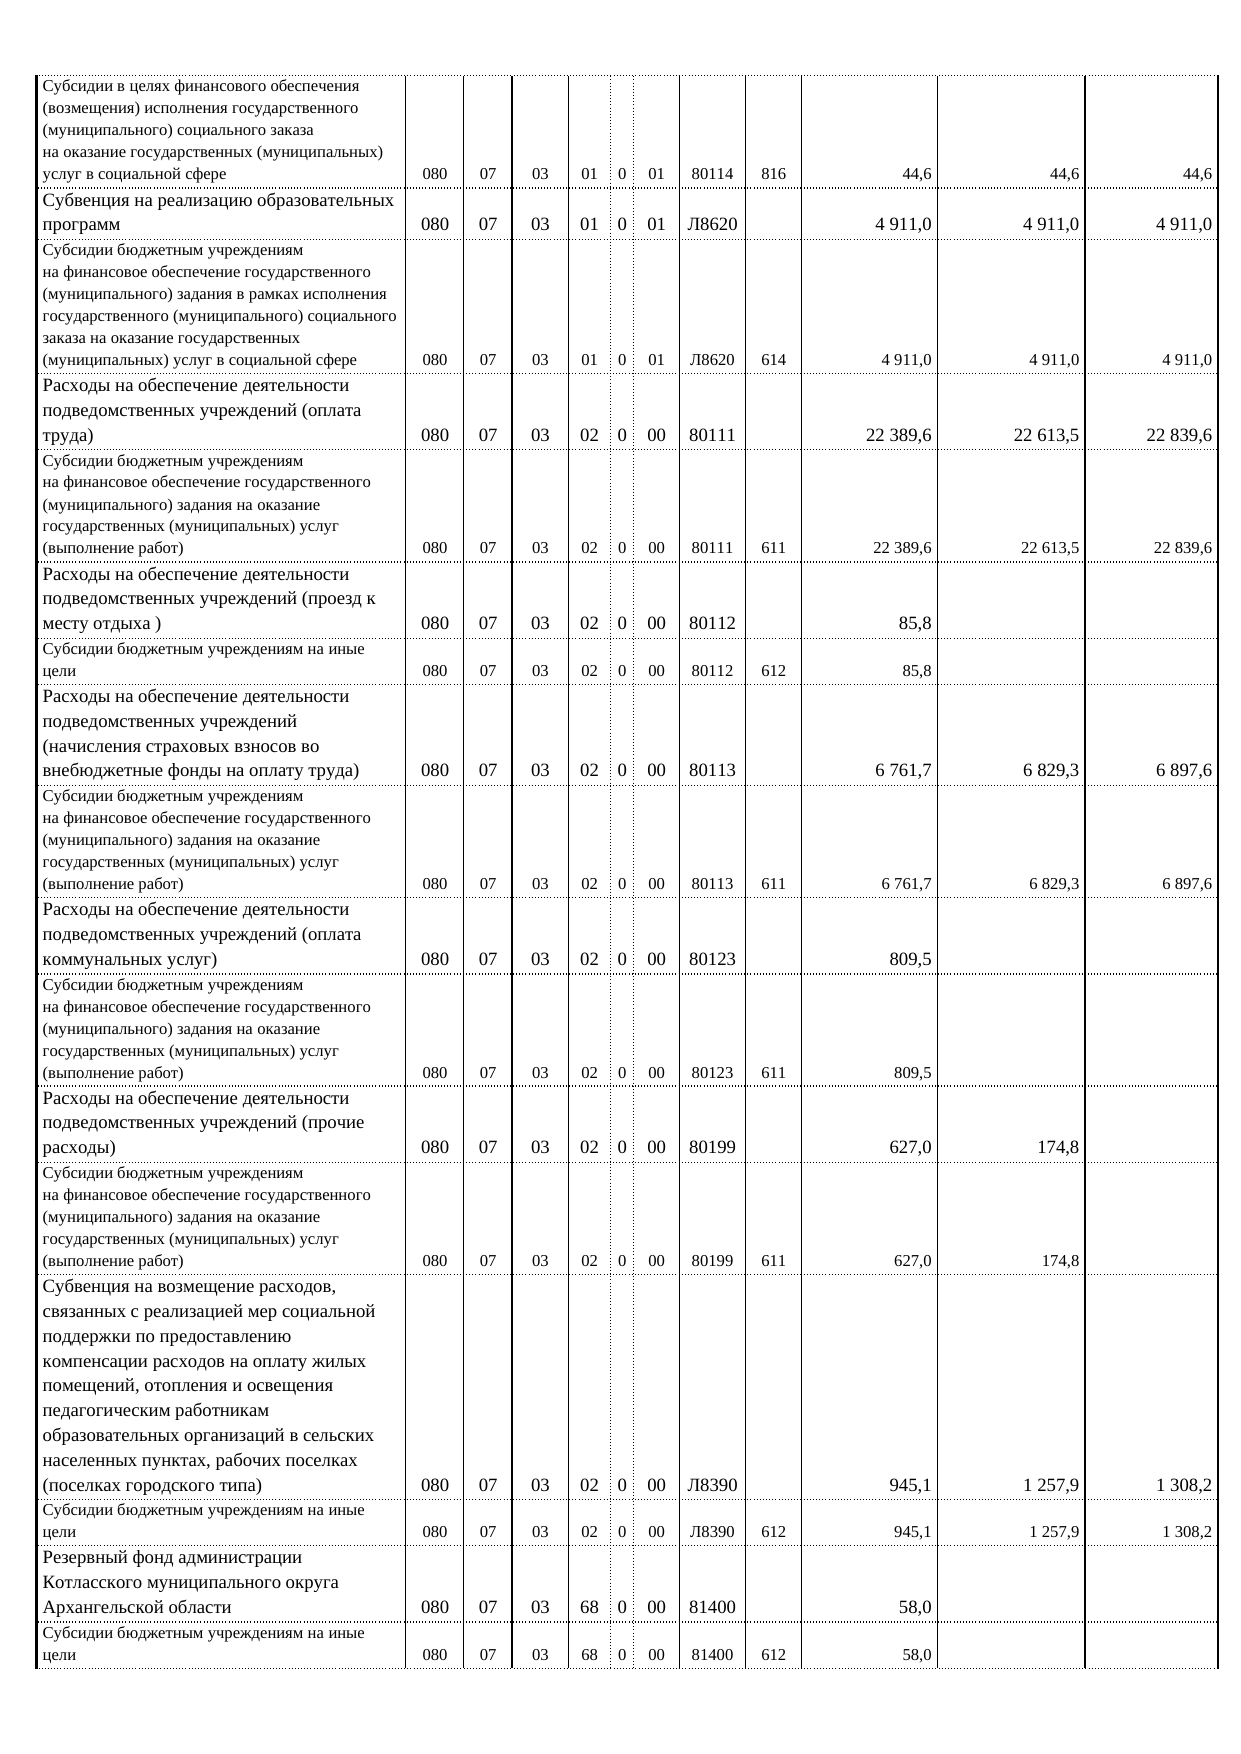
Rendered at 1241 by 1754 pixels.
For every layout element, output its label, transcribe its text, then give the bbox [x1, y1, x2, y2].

table_cell 00 [634, 1274, 679, 1499]
table_cell 44,6 [937, 75, 1085, 187]
table_cell 07 [464, 1621, 511, 1668]
table_cell 02 [569, 449, 610, 561]
table_cell 1 257,9 [938, 1499, 1084, 1545]
table_cell 02 [569, 1162, 610, 1274]
table_cell 80199 [680, 1085, 745, 1162]
table_cell 03 [513, 1274, 568, 1499]
table_cell 6 829,3 [938, 785, 1084, 897]
table_cell 00 [634, 684, 679, 785]
table_cell 00 [634, 1085, 679, 1162]
table_cell 03 [512, 75, 568, 187]
table_cell 68 [569, 1621, 610, 1668]
table_cell 02 [569, 373, 610, 449]
table_cell [1086, 638, 1217, 684]
table_cell 0 [610, 239, 633, 373]
table_cell 0 [610, 449, 633, 561]
table_cell 174,8 [938, 1085, 1084, 1162]
table_cell 0 [610, 684, 633, 785]
table_cell 03 [513, 1162, 568, 1274]
table_cell 80111 [680, 449, 745, 561]
table_cell 80114 [680, 75, 745, 187]
table_cell 080 [406, 1545, 463, 1621]
table_cell 02 [569, 561, 610, 637]
table_cell 00 [634, 1545, 679, 1621]
table_cell 80113 [680, 684, 745, 785]
table_cell 22 389,6 [802, 449, 937, 561]
table_cell 00 [634, 561, 679, 637]
table_cell 0 [610, 75, 633, 187]
table_cell 00 [634, 785, 679, 897]
table_cell 02 [569, 1499, 610, 1545]
table_cell 4 911,0 [1086, 239, 1217, 373]
table_cell 80111 [680, 373, 745, 449]
table_cell Расходы на обеспечение деятельности подведомственных учреждений (начисления страховых взносов во внебюджетные фонды на оплату труда) [38, 684, 405, 785]
table_cell 6 761,7 [802, 785, 937, 897]
table_cell Расходы на обеспечение деятельности подведомственных учреждений (оплата коммунальных услуг) [38, 897, 405, 973]
table_cell 0 [610, 638, 633, 684]
table_cell [938, 561, 1084, 637]
table_cell 58,0 [802, 1545, 937, 1621]
table_cell 6 897,6 [1086, 684, 1217, 785]
table_cell [1086, 973, 1217, 1085]
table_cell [38, 1621, 405, 1668]
table_cell 174,8 [938, 1162, 1084, 1274]
table_cell 03 [513, 373, 568, 449]
table_cell 44,6 [1086, 75, 1217, 187]
table_cell 080 [406, 897, 463, 973]
table_cell [1086, 1162, 1217, 1274]
table_cell 00 [634, 897, 679, 973]
table_cell 02 [569, 897, 610, 973]
table_cell 07 [464, 785, 511, 897]
table_cell 22 839,6 [1086, 449, 1217, 561]
table_cell Субсидии бюджетным учреждениям на иные цели [38, 638, 405, 684]
table_cell 080 [406, 75, 463, 187]
table_cell 03 [513, 561, 568, 637]
table_cell Субсидии бюджетным учреждениям на финансовое обеспечение государственного (муниципального) задания в рамках исполнения государственного (муниципального) социального заказа на оказание государственных (муниципальных) услуг в социальной сфере [38, 239, 405, 373]
table_cell [746, 1274, 801, 1499]
table_cell 0 [610, 1085, 633, 1162]
table_cell 03 [513, 187, 568, 239]
table_cell 0 [610, 1621, 633, 1668]
table_cell 0 [610, 973, 633, 1085]
table_cell [938, 1621, 1084, 1668]
table_cell 22 839,6 [1086, 373, 1217, 449]
table_cell 02 [569, 785, 610, 897]
table_cell 0 [610, 187, 633, 239]
table_cell 03 [513, 973, 568, 1085]
table_cell [938, 897, 1084, 973]
table_cell [938, 1545, 1084, 1621]
table_cell 07 [464, 239, 511, 373]
table_cell 03 [513, 1085, 568, 1162]
table_cell 809,5 [802, 973, 937, 1085]
table_cell 00 [634, 1162, 679, 1274]
table_cell 614 [746, 239, 801, 373]
table_cell 02 [569, 973, 610, 1085]
table_cell 07 [464, 1545, 511, 1621]
table_cell 07 [464, 449, 511, 561]
table_cell Л8390 [680, 1499, 745, 1545]
table_cell 627,0 [802, 1162, 937, 1274]
table_cell [746, 684, 801, 785]
table_cell 00 [634, 373, 679, 449]
table_cell 02 [569, 1274, 610, 1499]
table_cell 07 [464, 638, 511, 684]
table_cell 1 308,2 [1086, 1274, 1217, 1499]
table_cell Субсидии бюджетным учреждениям на финансовое обеспечение государственного (муниципального) задания на оказание государственных (муниципальных) услуг (выполнение работ) [38, 449, 405, 561]
table_cell 03 [513, 449, 568, 561]
table_cell 4 911,0 [938, 239, 1084, 373]
table_cell 080 [406, 638, 463, 684]
table_cell 080 [406, 973, 463, 1085]
table_cell 080 [406, 373, 463, 449]
table_cell 0 [610, 373, 633, 449]
table_cell 03 [513, 1545, 568, 1621]
table_cell [1086, 1621, 1217, 1668]
table_cell 01 [634, 239, 679, 373]
table_cell 07 [464, 1274, 511, 1499]
table_cell 01 [569, 239, 610, 373]
table_cell 02 [569, 684, 610, 785]
table_cell 080 [406, 449, 463, 561]
table_cell Субсидии бюджетным учреждениям на финансовое обеспечение государственного (муниципального) задания на оказание государственных (муниципальных) услуг (выполнение работ) [38, 785, 405, 897]
table_cell 01 [634, 187, 679, 239]
table_cell 68 [569, 1545, 610, 1621]
table_cell 07 [464, 684, 511, 785]
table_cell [38, 75, 406, 187]
table_cell 612 [746, 638, 801, 684]
table_cell 07 [464, 973, 511, 1085]
table_cell 0 [610, 1274, 633, 1499]
table_cell 81400 [680, 1545, 745, 1621]
table_cell 22 389,6 [802, 373, 937, 449]
table_cell 44,6 [802, 75, 937, 187]
table_cell 080 [406, 561, 463, 637]
table_cell 80113 [680, 785, 745, 897]
table_cell [746, 187, 801, 239]
table_cell 945,1 [802, 1274, 937, 1499]
table_cell 02 [569, 1085, 610, 1162]
table_cell [746, 561, 801, 637]
table_cell Л8390 [680, 1274, 745, 1499]
table_cell 80112 [680, 638, 745, 684]
table_cell 612 [746, 1621, 801, 1668]
table_cell 00 [634, 973, 679, 1085]
table_cell 4 911,0 [802, 239, 937, 373]
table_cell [38, 1499, 405, 1545]
table_cell 1 257,9 [938, 1274, 1084, 1499]
table_cell 0 [610, 897, 633, 973]
table_cell 4 911,0 [938, 187, 1084, 239]
table_cell 80199 [680, 1162, 745, 1274]
table_cell 080 [406, 1162, 463, 1274]
table_cell 07 [464, 1499, 511, 1545]
table_cell 945,1 [802, 1499, 937, 1545]
table_cell [938, 973, 1084, 1085]
table_cell 03 [513, 1621, 568, 1668]
table_cell Субсидии бюджетным учреждениям на финансовое обеспечение государственного (муниципального) задания на оказание государственных (муниципальных) услуг (выполнение работ) [38, 1162, 405, 1274]
table_cell 4 911,0 [1086, 187, 1217, 239]
table_cell 03 [513, 785, 568, 897]
table_cell 81400 [680, 1621, 745, 1668]
table_cell 80123 [680, 897, 745, 973]
table_cell 0 [610, 561, 633, 637]
table_cell 58,0 [802, 1621, 937, 1668]
table_cell [746, 373, 801, 449]
table_cell [938, 638, 1084, 684]
table_cell 080 [406, 785, 463, 897]
table_cell [746, 1545, 801, 1621]
table_cell 03 [513, 684, 568, 785]
table_cell 07 [464, 373, 511, 449]
table_cell 080 [406, 1085, 463, 1162]
table_cell 85,8 [802, 638, 937, 684]
table_cell 611 [746, 449, 801, 561]
table_cell 07 [464, 1085, 511, 1162]
table_cell [1086, 1545, 1217, 1621]
table_cell 03 [513, 638, 568, 684]
table_cell 816 [746, 75, 801, 187]
table_cell Расходы на обеспечение деятельности подведомственных учреждений (оплата труда) [38, 373, 405, 449]
table_cell 809,5 [802, 897, 937, 973]
table_cell 03 [513, 239, 568, 373]
table_cell 07 [464, 187, 511, 239]
table_cell Л8620 [680, 187, 745, 239]
table_cell 01 [568, 75, 610, 187]
table_cell 080 [406, 187, 463, 239]
table_cell 80112 [680, 561, 745, 637]
table_cell 0 [610, 1499, 633, 1545]
table_cell 0 [610, 1545, 633, 1621]
table_cell 85,8 [802, 561, 937, 637]
table_cell 080 [406, 239, 463, 373]
table_cell 03 [513, 1499, 568, 1545]
table_cell 080 [406, 684, 463, 785]
table_cell 611 [746, 785, 801, 897]
table_cell 612 [746, 1499, 801, 1545]
table_cell 00 [634, 1499, 679, 1545]
table_cell 627,0 [802, 1085, 937, 1162]
table_cell Резервный фонд администрации Котласского муниципального округа Архангельской области [38, 1545, 405, 1621]
table_cell Субсидии бюджетным учреждениям на финансовое обеспечение государственного (муниципального) задания на оказание государственных (муниципальных) услуг (выполнение работ) [38, 973, 405, 1085]
table_cell Расходы на обеспечение деятельности подведомственных учреждений (проезд к месту отдыха ) [38, 561, 405, 637]
table_cell Расходы на обеспечение деятельности подведомственных учреждений (прочие расходы) [38, 1085, 405, 1162]
table_cell Субвенция на возмещение расходов, связанных с реализацией мер социальной поддержки по предоставлению компенсации расходов на оплату жилых помещений, отопления и освещения педагогическим работникам образовательных организаций в сельских населенных пунктах, рабочих поселках (поселках городского типа) [38, 1274, 405, 1499]
table_cell 01 [634, 75, 679, 187]
table_cell [1086, 897, 1217, 973]
table_cell [1086, 561, 1217, 637]
table_cell 07 [464, 897, 511, 973]
table_cell 0 [610, 1162, 633, 1274]
table_cell 080 [406, 1621, 463, 1668]
table_cell 0 [610, 785, 633, 897]
table_cell 07 [464, 561, 511, 637]
table_cell 1 308,2 [1086, 1499, 1217, 1545]
table_cell 611 [746, 1162, 801, 1274]
table_cell 6 829,3 [938, 684, 1084, 785]
table_cell 01 [569, 187, 610, 239]
table_cell 03 [513, 897, 568, 973]
table_cell [1086, 1085, 1217, 1162]
table_cell Л8620 [680, 239, 745, 373]
table_cell 00 [634, 449, 679, 561]
table_cell 6 897,6 [1086, 785, 1217, 897]
table_cell 02 [569, 638, 610, 684]
table_cell 22 613,5 [938, 373, 1084, 449]
table_cell 00 [634, 638, 679, 684]
table_cell 80123 [680, 973, 745, 1085]
table_cell 07 [464, 75, 512, 187]
table_cell 07 [464, 1162, 511, 1274]
table_cell 00 [634, 1621, 679, 1668]
table_cell 611 [746, 973, 801, 1085]
table_cell 4 911,0 [802, 187, 937, 239]
table_cell [746, 897, 801, 973]
table_cell 080 [406, 1499, 463, 1545]
table_cell Субвенция на реализацию образовательных программ [38, 187, 405, 239]
table_cell [746, 1085, 801, 1162]
table_cell 080 [406, 1274, 463, 1499]
table_cell 6 761,7 [802, 684, 937, 785]
table_cell 22 613,5 [938, 449, 1084, 561]
